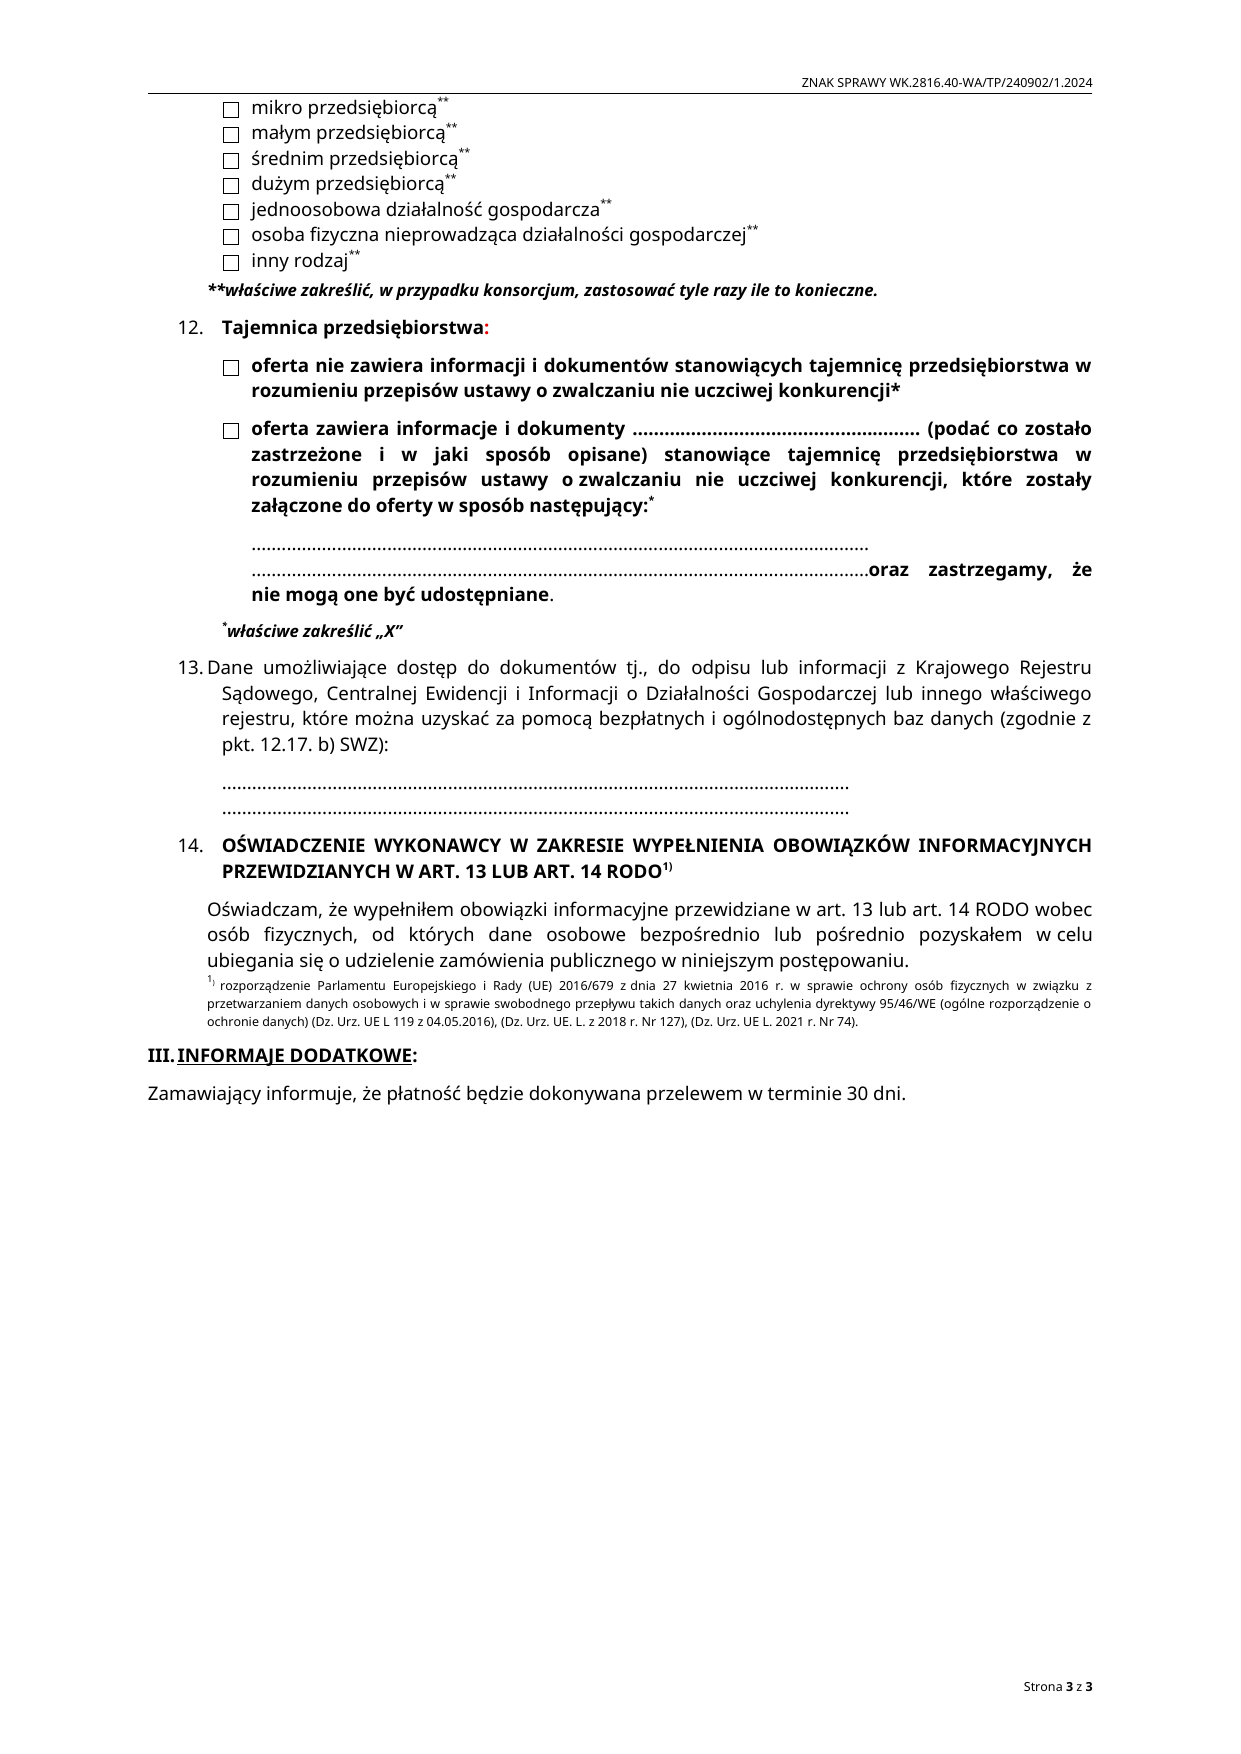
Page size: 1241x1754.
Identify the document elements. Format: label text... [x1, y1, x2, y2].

text ........................................................................................................................... [251, 530, 1092, 556]
text 1) rozporządzenie Parlamentu Europejskiego i Rady (UE) 2016/679 z dnia 27 kwietnia 2016 r. w sprawie ochrony osób fizycznych w związku z przetwarzaniem danych osobowych i w sprawie swobodnego przepływu takich danych oraz uchylenia dyrektywy 95/46/WE (ogólne rozporządzenie o ochronie danych) (Dz. Urz. UE L 119 z 04.05.2016), (Dz. Urz. UE. L. z 2018 r. Nr 127), (Dz. Urz. UE L. 2021 r. Nr 74). [207, 973, 1092, 1030]
text małym przedsiębiorcą** [222, 119, 1092, 145]
text Zamawiający informuje, że płatność będzie dokonywana przelewem w terminie 30 dni. [148, 1080, 1092, 1106]
text oferta nie zawiera informacji i dokumentów stanowiących tajemnicę przedsiębiorstwa w rozumieniu przepisów ustawy o zwalczaniu nie uczciwej konkurencji* [222, 352, 1092, 403]
text Oświadczam, że wypełniłem obowiązki informacyjne przewidziane w art. 13 lub art. 14 RODO wobec osób fizycznych, od których dane osobowe bezpośrednio lub pośrednio pozyskałem w celu ubiegania się o udzielenie zamówienia publicznego w niniejszym postępowaniu. [207, 896, 1092, 973]
text ............................................................................................................................. [222, 795, 1092, 820]
text dużym przedsiębiorcą** [222, 171, 1092, 196]
text ...........................................................................................................................oraz zastrzegamy, że nie mogą one być udostępniane. [251, 556, 1092, 607]
text średnim przedsiębiorcą** [222, 145, 1092, 171]
text osoba fizyczna nieprowadząca działalności gospodarczej** [222, 222, 1092, 247]
text ............................................................................................................................. [222, 769, 1092, 795]
text mikro przedsiębiorcą** [222, 94, 1092, 119]
text inny rodzaj** [222, 247, 1092, 273]
list INFORMAJE DODATKOWE: [148, 1042, 1092, 1068]
text **właściwe zakreślić, w przypadku konsorcjum, zastosować tyle razy ile to konieczne. [207, 279, 1092, 302]
text jednoosobowa działalność gospodarcza** [222, 196, 1092, 222]
text *właściwe zakreślić „X” [222, 619, 1092, 642]
text 13. Dane umożliwiające dostęp do dokumentów tj., do odpisu lub informacji z Krajowego Rejestru Sądowego, Centralnej Ewidencji i Informacji o Działalności Gospodarczej lub innego właściwego rejestru, które można uzyskać za pomocą bezpłatnych i ogólnodostępnych baz danych (zgodnie z pkt. 12.17. b) SWZ): [177, 654, 1092, 757]
text oferta zawiera informacje i dokumenty ……………………………………………… (podać co zostało zastrzeżone i w jaki sposób opisane) stanowiące tajemnicę przedsiębiorstwa w rozumieniu przepisów ustawy o zwalczaniu nie uczciwej konkurencji, które zostały załączone do oferty w sposób następujący:* [222, 416, 1092, 518]
text 12. Tajemnica przedsiębiorstwa: [177, 314, 1092, 340]
text 14. OŚWIADCZENIE WYKONAWCY W ZAKRESIE WYPEŁNIENIA OBOWIĄZKÓW INFORMACYJNYCH PRZEWIDZIANYCH W ART. 13 LUB ART. 14 RODO1) [177, 833, 1092, 884]
